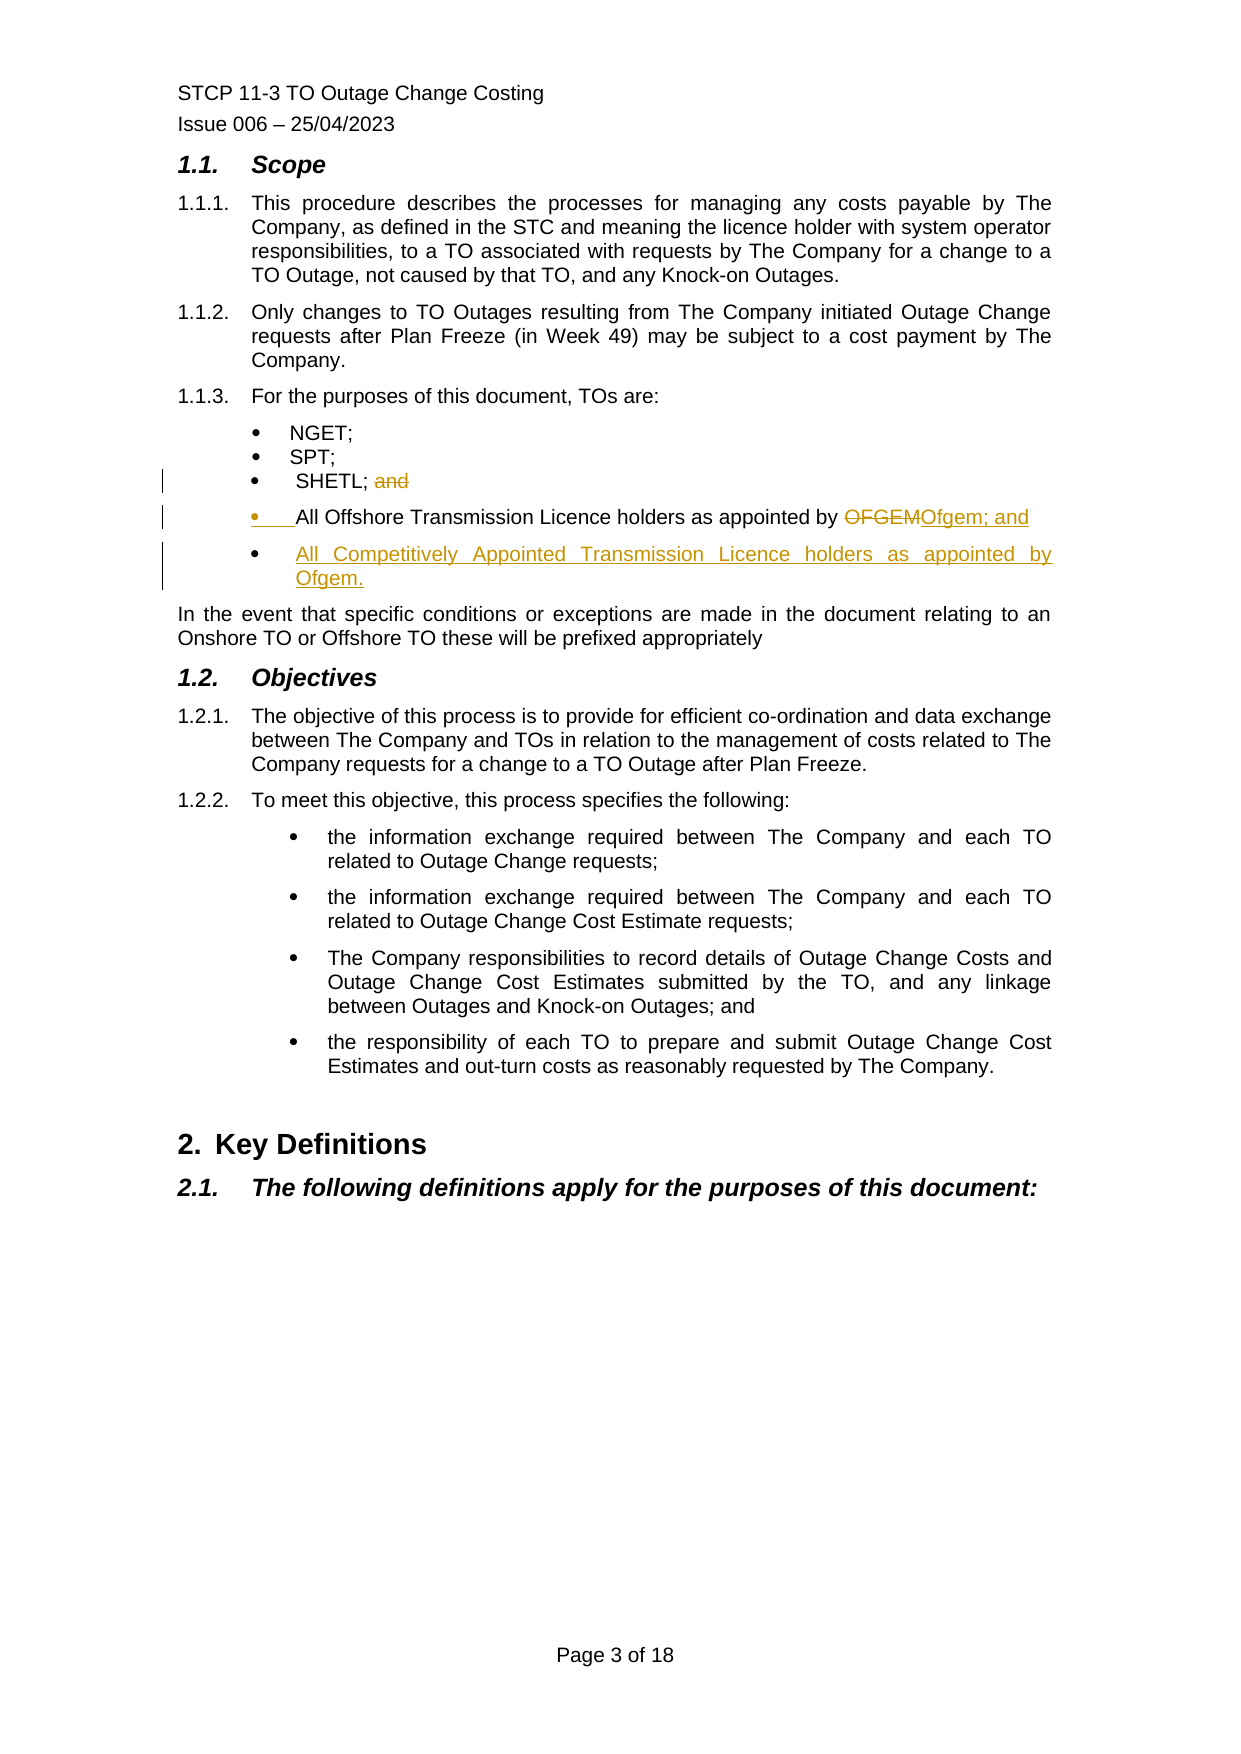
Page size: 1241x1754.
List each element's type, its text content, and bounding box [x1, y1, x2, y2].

subtitle Objectives [177, 663, 1053, 691]
subtitle For the purposes of this document, TOs are: [177, 384, 1053, 408]
subtitle SHETL; [251, 468, 1053, 493]
subtitle This procedure describes the processes for managing any costs payable by The Company, as defined in the STC and meaning the licence holder with system operator responsibilities, to a TO associated with requests by The Company for a change to a TO Outage, not caused by that TO, and any Knock-on Outages. [177, 191, 1053, 287]
subtitle SPT; [252, 444, 1053, 468]
subtitle In the event that specific conditions or exceptions are made in the document relating to an Onshore TO or Offshore TO these will be prefixed appropriately [177, 602, 1053, 650]
subtitle the responsibility of each TO to prepare and submit Outage Change Cost Estimates and out-turn costs as reasonably requested by The Company. [290, 1030, 1053, 1078]
subtitle Only changes to TO Outages resulting from The Company initiated Outage Change requests after Plan Freeze (in Week 49) may be subject to a cost payment by The Company. [177, 299, 1053, 371]
subtitle the information exchange required between The Company and each TO related to Outage Change Cost Estimate requests; [290, 885, 1053, 933]
subtitle Scope [177, 150, 1053, 179]
subtitle NGET; [252, 420, 1053, 444]
subtitle All Offshore Transmission Licence holders as appointed by [251, 505, 1053, 529]
subtitle the information exchange required between The Company and each TO related to Outage Change requests; [290, 825, 1053, 873]
subtitle The following definitions apply for the purposes of this document: [177, 1173, 1053, 1202]
subtitle Key Definitions [177, 1127, 1053, 1161]
subtitle The objective of this process is to provide for efficient co-ordination and data exchange between The Company and TOs in relation to the management of costs related to The Company requests for a change to a TO Outage after Plan Freeze. [177, 704, 1053, 776]
subtitle The Company responsibilities to record details of Outage Change Costs and Outage Change Cost Estimates submitted by the TO, and any linkage between Outages and Knock-on Outages; and [290, 946, 1053, 1018]
subtitle To meet this objective, this process specifies the following: [177, 788, 1053, 812]
